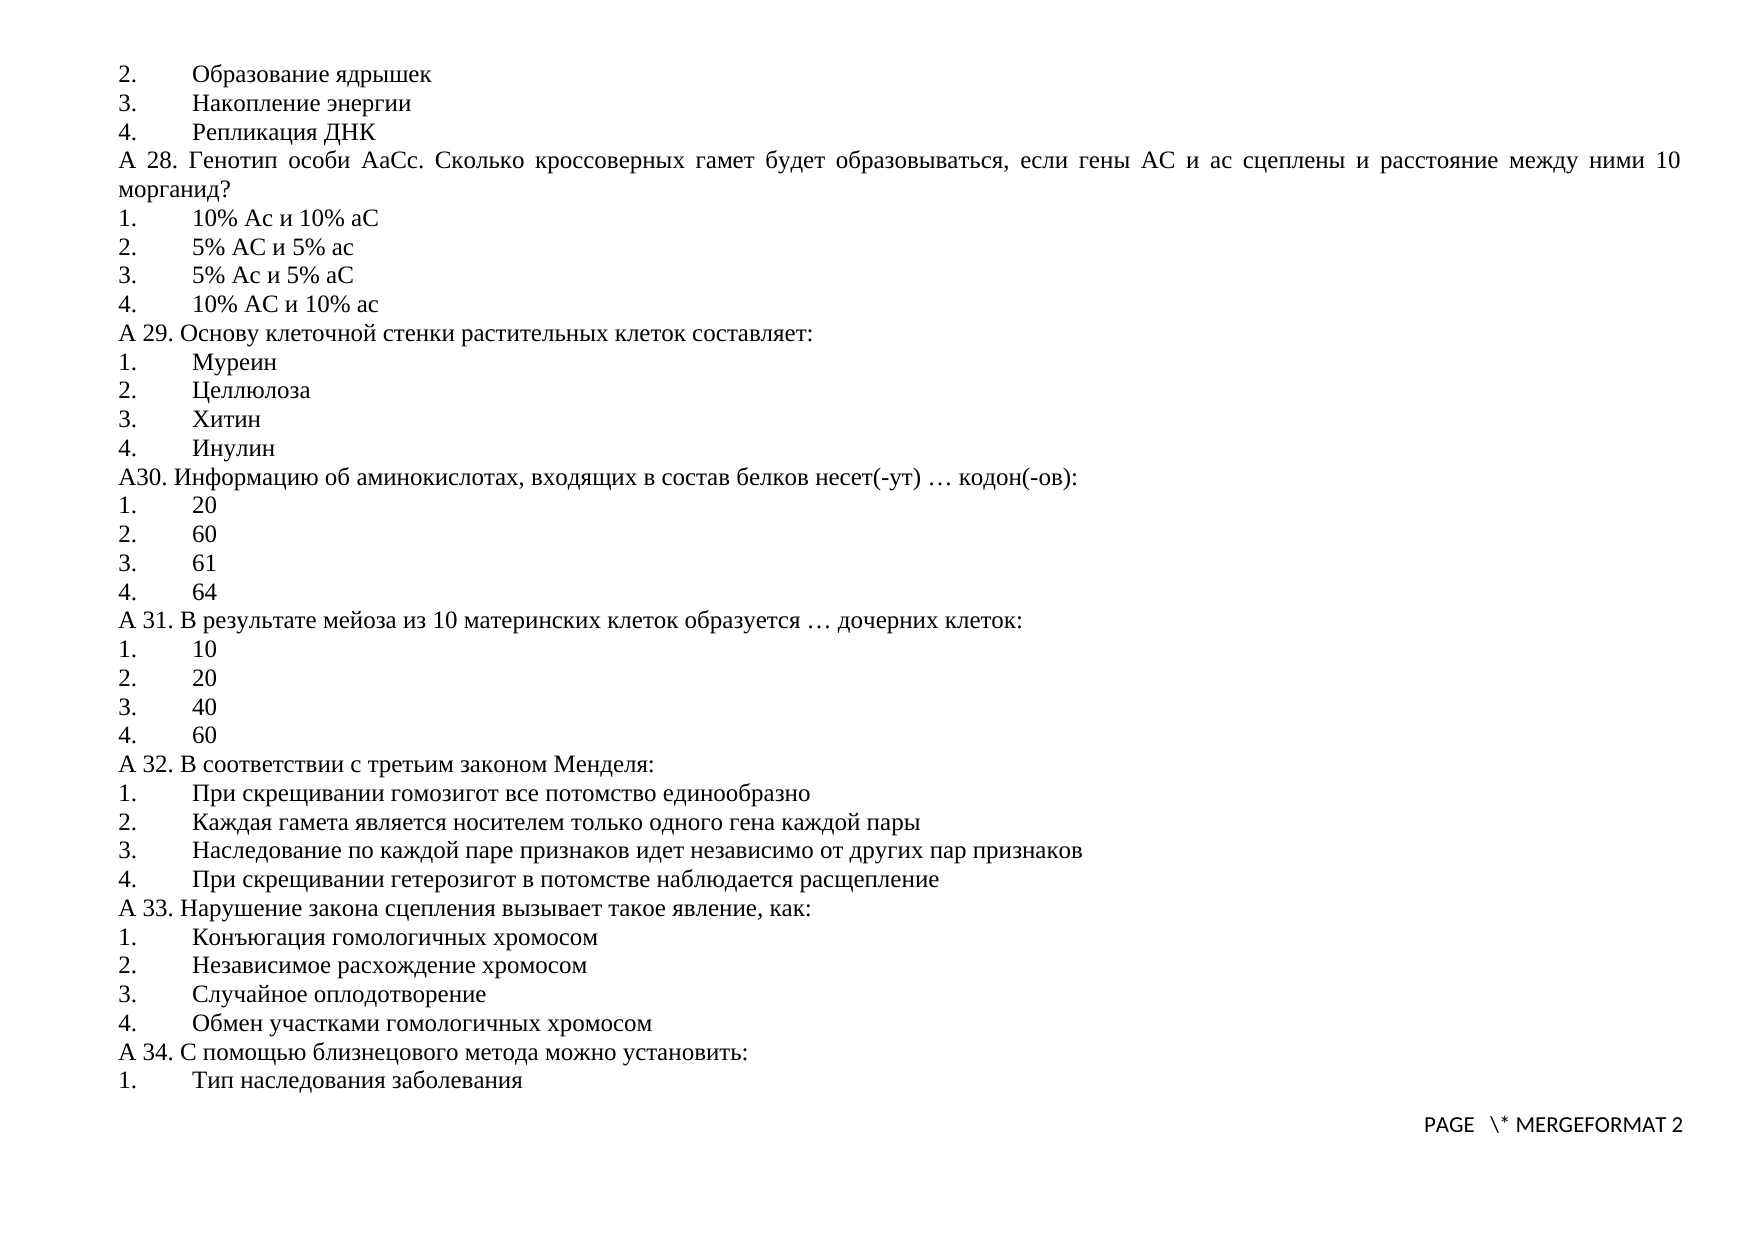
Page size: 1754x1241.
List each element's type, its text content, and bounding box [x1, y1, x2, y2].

list 10 [118, 634, 1683, 663]
list Образование ядрышек [118, 59, 1683, 88]
list 60 [118, 519, 1683, 548]
list При скрещивании гомозигот все потомство единообразно [118, 778, 1683, 807]
list 20 [118, 490, 1683, 519]
list Муреин [118, 347, 1683, 375]
list 20 [118, 663, 1683, 692]
list 10% АС и 10% ас [118, 289, 1683, 318]
text А 29. Основу клеточной стенки растительных клеток составляет: [118, 318, 1683, 347]
list 10% Ас и 10% аС [118, 203, 1683, 232]
list Обмен участками гомологичных хромосом [118, 1008, 1683, 1037]
text А 32. В соответствии с третьим законом Менделя: [118, 749, 1683, 778]
list При скрещивании гетерозигот в потомстве наблюдается расщепление [118, 864, 1683, 893]
list 60 [118, 720, 1683, 749]
text А30. Информацию об аминокислотах, входящих в состав белков несет(-ут) … кодон(-ов): [118, 462, 1683, 490]
list 5% АС и 5% ас [118, 232, 1683, 260]
text А 28. Генотип особи АаСс. Сколько кроссоверных гамет будет образовываться, если гены АС и ас сцеплены и расстояние между ними 10 морганид? [118, 145, 1683, 203]
list Независимое расхождение хромосом [118, 950, 1683, 979]
text А 34. С помощью близнецового метода можно установить: [118, 1037, 1683, 1065]
list 5% Ас и 5% аС [118, 260, 1683, 289]
list Хитин [118, 404, 1683, 433]
list Тип наследования заболевания [118, 1065, 1683, 1094]
list Наследование по каждой паре признаков идет независимо от других пар признаков [118, 835, 1683, 864]
text А 31. В результате мейоза из 10 материнских клеток образуется … дочерних клеток: [118, 605, 1683, 634]
list Инулин [118, 433, 1683, 462]
list Репликация ДНК [118, 117, 1683, 145]
text А 33. Нарушение закона сцепления вызывает такое явление, как: [118, 893, 1683, 922]
list Каждая гамета является носителем только одного гена каждой пары [118, 807, 1683, 835]
list Конъюгация гомологичных хромосом [118, 922, 1683, 950]
list Накопление энергии [118, 88, 1683, 117]
list 61 [118, 548, 1683, 577]
list 40 [118, 692, 1683, 720]
list 64 [118, 577, 1683, 605]
list Целлюлоза [118, 375, 1683, 404]
list Случайное оплодотворение [118, 979, 1683, 1008]
